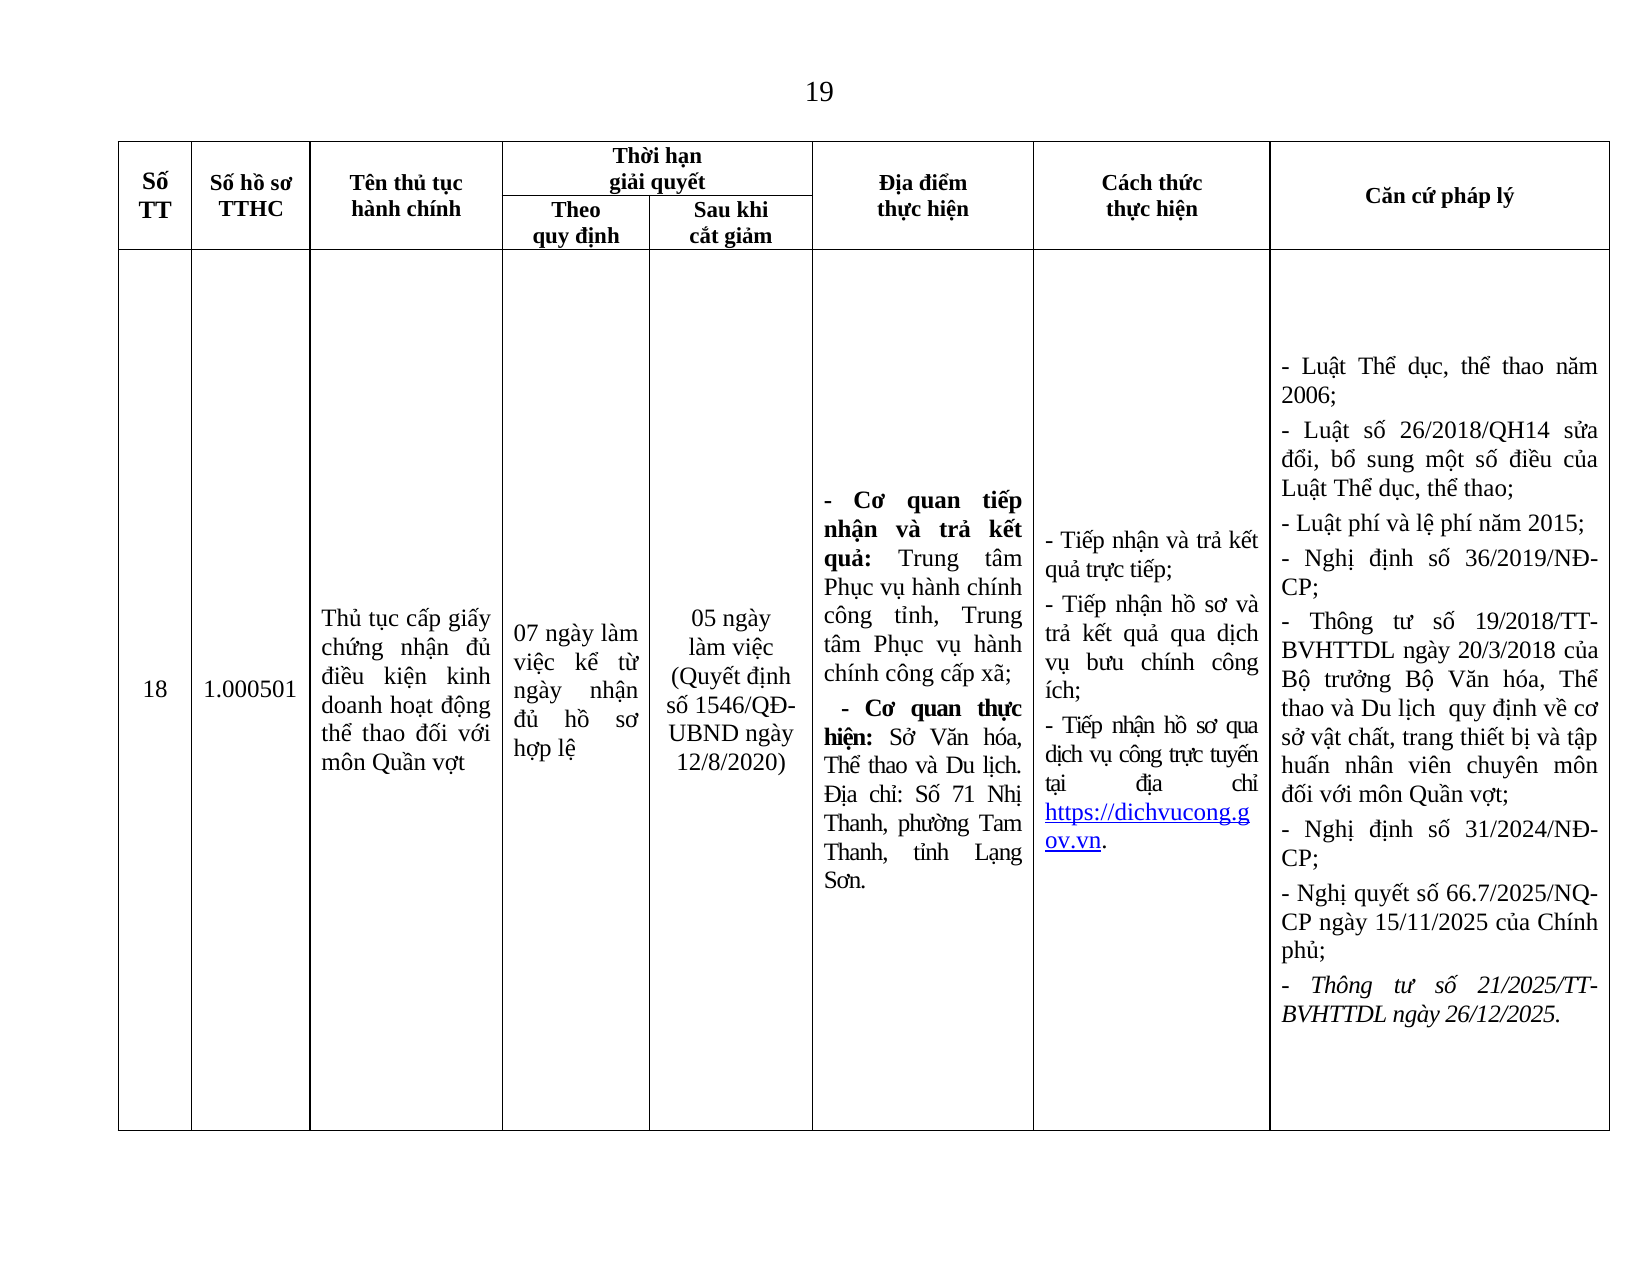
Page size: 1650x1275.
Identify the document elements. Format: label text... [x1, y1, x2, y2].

table_header Số hồ sơ TTHC [192, 142, 309, 248]
table_cell Sau khi cắt giảm [650, 196, 812, 248]
table_cell - Luật Thể dục, thể thao năm 2006; - Luật số 26/2018/QH14 sửa đổi, bổ sung một số điều của Luật Thể dục, thể thao; - Luật phí và lệ phí năm 2015; - Nghị định số 36/2019/NĐ-CP; - Thông tư số 19/2018/TT-BVHTTDL ngày 20/3/2018 của Bộ trưởng Bộ Văn hóa, Thể thao và Du lịch quy định về cơ sở vật chất, trang thiết bị và tập huấn nhân viên chuyên môn đối với môn Quần vợt; - Nghị định số 31/2024/NĐ-CP; - Nghị quyết số 66.7/2025/NQ-CP ngày 15/11/2025 của Chính phủ; - Thông tư số 21/2025/TT-BVHTTDL ngày 26/12/2025. [1271, 250, 1609, 1130]
table_header Địa điểm thực hiện [813, 142, 1033, 248]
table_cell 1.000501 [192, 250, 309, 1130]
table_header Cách thức thực hiện [1034, 142, 1269, 248]
table_header Số TT [119, 142, 191, 248]
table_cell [813, 250, 1033, 1130]
table_cell Theo quy định [503, 196, 649, 248]
table_header Tên thủ tục hành chính [311, 142, 502, 248]
table_header Thời hạn giải quyết [503, 142, 812, 195]
table_cell Thủ tục cấp giấy chứng nhận đủ điều kiện kinh doanh hoạt động thể thao đối với môn Quần vợt [311, 250, 502, 1130]
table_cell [503, 250, 649, 1130]
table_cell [1034, 250, 1269, 1130]
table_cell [650, 250, 812, 1130]
table_cell 18 [119, 250, 191, 1130]
table_header Căn cứ pháp lý [1271, 142, 1609, 248]
